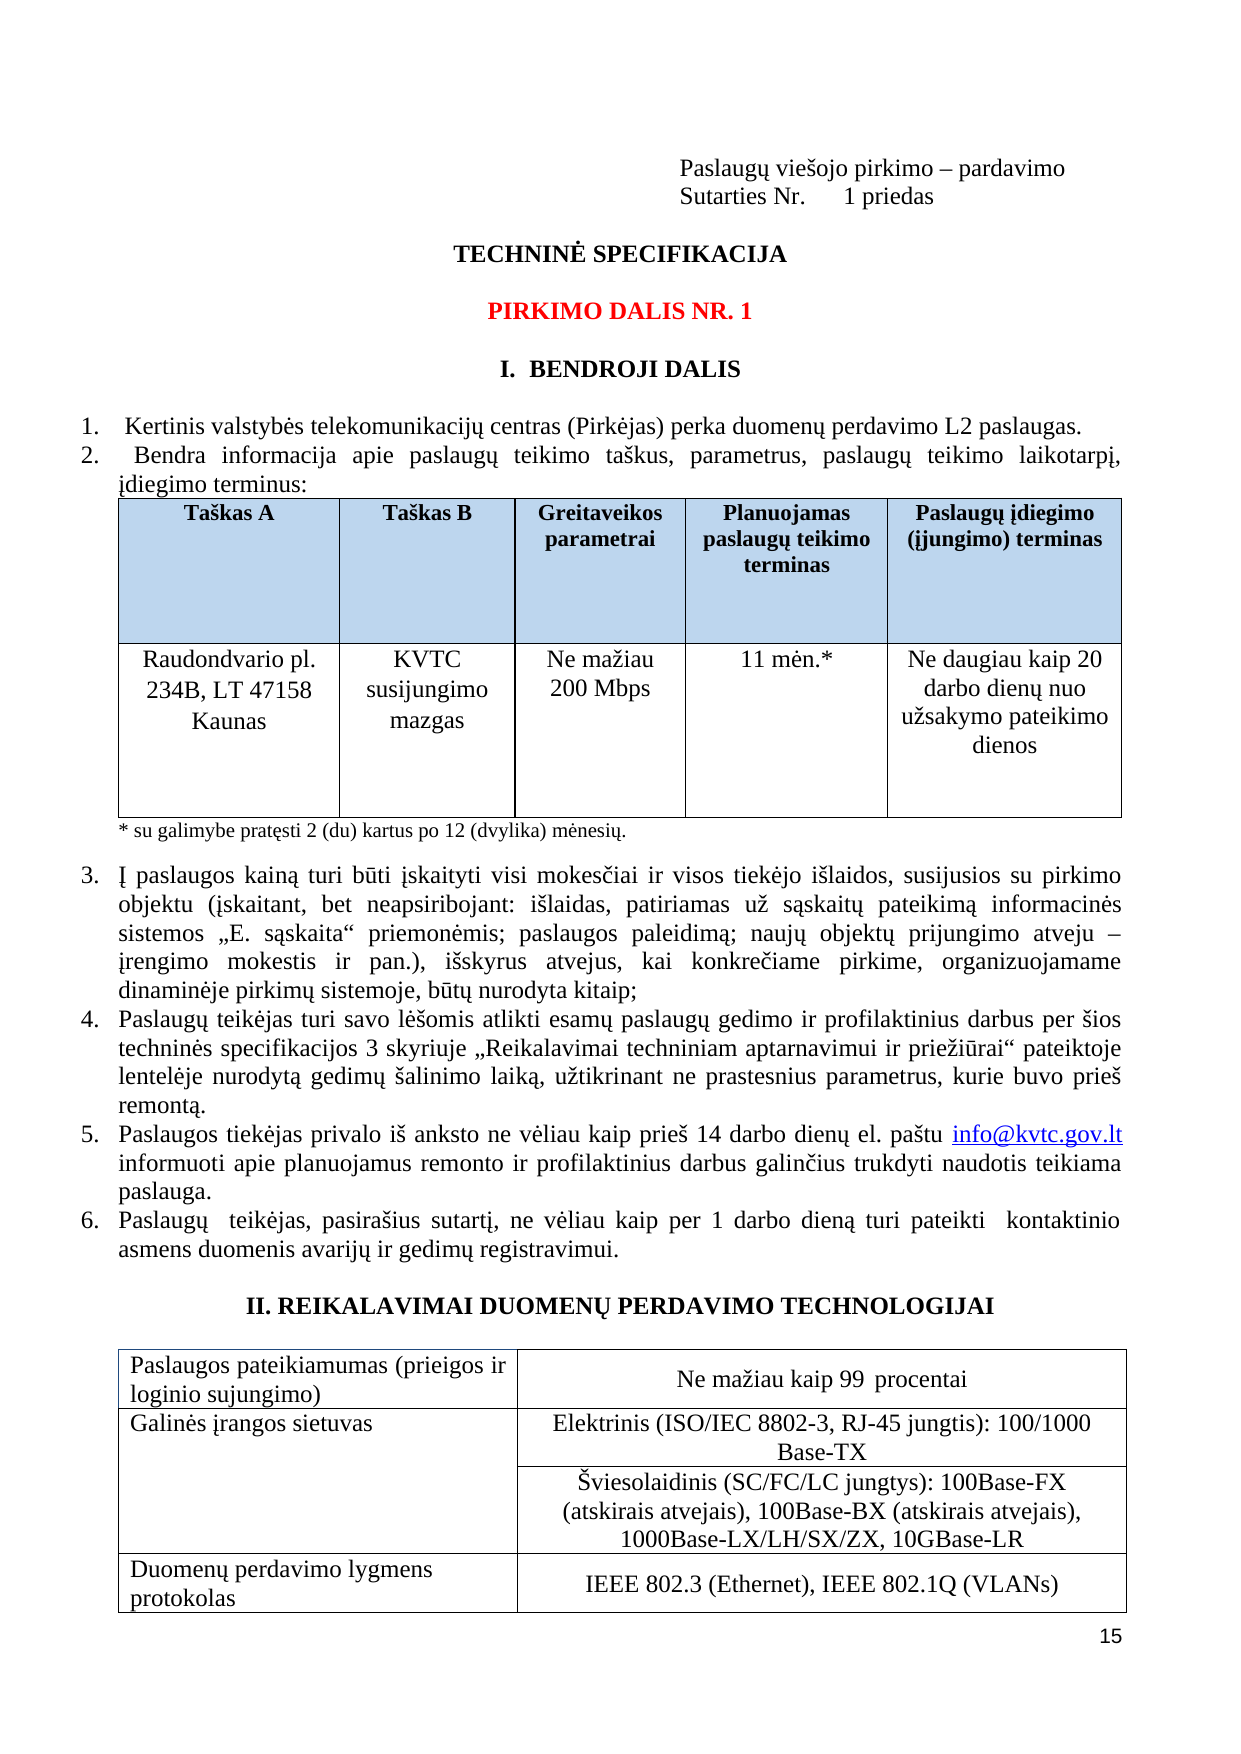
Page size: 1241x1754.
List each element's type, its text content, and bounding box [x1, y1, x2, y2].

table_cell IEEE 802.3 (Ethernet), IEEE 802.1Q (VLANs) [518, 1554, 1126, 1612]
list Į paslaugos kainą turi būti įskaityti visi mokesčiai ir visos tiekėjo išlaidos, susijusios su pirkimo objektu (įskaitant, bet neapsiribojant: išlaidas, patiriamas už sąskaitų pateikimą informacinės sistemos „E. sąskaita“ priemonėmis; paslaugos paleidimą; naujų objektų prijungimo atveju – įrengimo mokestis ir pan.), išskyrus atvejus, kai konkrečiame pirkime, organizuojamame dinaminėje pirkimų sistemoje, būtų nurodyta kitaip; [81, 860, 1122, 1004]
table_cell Šviesolaidinis (SC/FC/LC jungtys): 100Base-FX (atskirais atvejais), 100Base-BX (atskirais atvejais), 1000Base-LX/LH/SX/ZX, 10GBase-LR [518, 1467, 1126, 1553]
table_header Greitaveikos parametrai [516, 499, 685, 643]
table_cell KVTC susijungimo mazgas [340, 644, 514, 817]
table_header Planuojamas paslaugų teikimo terminas [686, 499, 887, 643]
list Paslaugos tiekėjas privalo iš anksto ne vėliau kaip prieš 14 darbo dienų el. paštu info@kvtc.gov.lt informuoti apie planuojamus remonto ir profilaktinius darbus galinčius trukdyti naudotis teikiama paslauga. [81, 1119, 1122, 1205]
table_cell Elektrinis (ISO/IEC 8802-3, RJ-45 jungtis): 100/1000 Base-TX [518, 1409, 1126, 1466]
table_cell Galinės įrangos sietuvas [119, 1409, 517, 1553]
text PIRKIMO DALIS NR. 1 [118, 296, 1122, 325]
table_header Paslaugų įdiegimo (įjungimo) terminas [888, 499, 1121, 643]
table_header Taškas B [340, 499, 514, 643]
table_cell Raudondvario pl. 234B, LT 47158 Kaunas [119, 644, 339, 817]
text II. REIKALAVIMAI DUOMENŲ PERDAVIMO TECHNOLOGIJAI [118, 1291, 1122, 1320]
table_header Ne mažiau kaip 99 procentai [518, 1350, 1126, 1407]
table_cell Ne daugiau kaip 20 darbo dienų nuo užsakymo pateikimo dienos [888, 644, 1121, 817]
text TECHNINĖ SPECIFIKACIJA [118, 239, 1122, 268]
table_header Taškas A [119, 499, 339, 643]
table_cell 11 mėn.* [686, 644, 887, 817]
table_cell Ne mažiau 200 Mbps [516, 644, 685, 817]
text * su galimybe pratęsti 2 (du) kartus po 12 (dvylika) mėnesių. [118, 818, 1122, 842]
table_header Paslaugos pateikiamumas (prieigos ir loginio sujungimo) [119, 1350, 517, 1407]
list Bendra informacija apie paslaugų teikimo taškus, parametrus, paslaugų teikimo laikotarpį, įdiegimo terminus: [81, 440, 1122, 498]
list Paslaugų teikėjas turi savo lėšomis atlikti esamų paslaugų gedimo ir profilaktinius darbus per šios techninės specifikacijos 3 skyriuje „Reikalavimai techniniam aptarnavimui ir priežiūrai“ pateiktoje lentelėje nurodytą gedimų šalinimo laiką, užtikrinant ne prastesnius parametrus, kurie buvo prieš remontą. [81, 1004, 1122, 1119]
list Kertinis valstybės telekomunikacijų centras (Pirkėjas) perka duomenų perdavimo L2 paslaugas. [81, 411, 1122, 440]
list BENDROJI DALIS [118, 354, 1122, 383]
list Paslaugų teikėjas, pasirašius sutartį, ne vėliau kaip per 1 darbo dieną turi pateikti kontaktinio asmens duomenis avarijų ir gedimų registravimui. [81, 1205, 1122, 1263]
table_cell Duomenų perdavimo lygmens protokolas [119, 1554, 517, 1612]
text Paslaugų viešojo pirkimo – pardavimo Sutarties Nr. 1 priedas [679, 153, 1122, 210]
